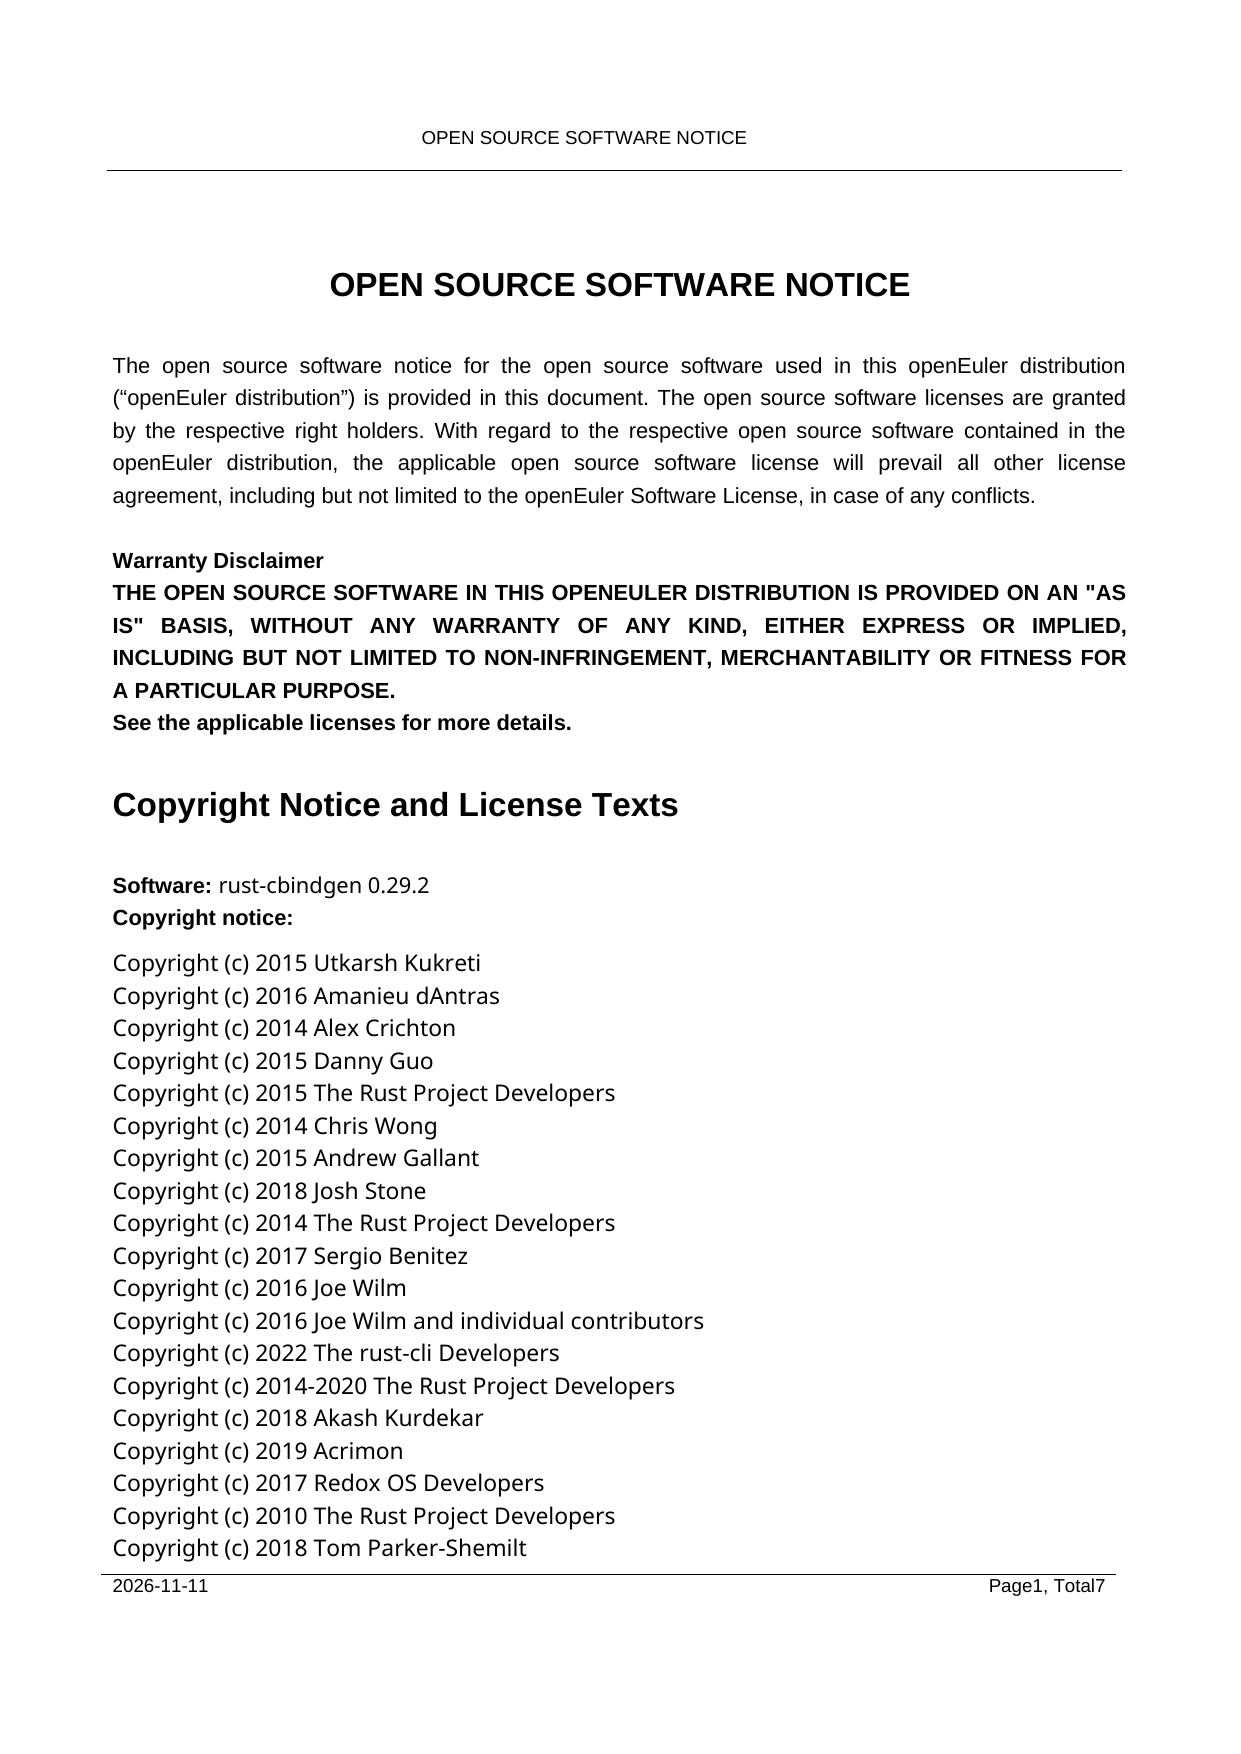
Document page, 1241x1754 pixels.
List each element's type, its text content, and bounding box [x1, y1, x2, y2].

text Copyright notice: [112, 901, 1128, 934]
text Copyright (c) 2016 Joe Wilm [112, 1272, 1128, 1304]
text THE OPEN SOURCE SOFTWARE IN THIS OPENEULER DISTRIBUTION IS PROVIDED ON AN "AS IS" BASIS, WITHOUT ANY WARRANTY OF ANY KIND, EITHER EXPRESS OR IMPLIED, INCLUDING BUT NOT LIMITED TO NON-INFRINGEMENT, MERCHANTABILITY OR FITNESS FOR A PARTICULAR PURPOSE. See the applicable licenses for more details. [112, 576, 1128, 739]
text Copyright (c) 2018 Tom Parker-Shemilt [112, 1532, 1128, 1564]
text Copyright (c) 2018 Josh Stone [112, 1174, 1128, 1207]
text Copyright (c) 2022 The rust-cli Developers [112, 1337, 1128, 1369]
text The open source software notice for the open source software used in this openEuler distribution (“openEuler distribution”) is provided in this document. The open source software licenses are granted by the respective right holders. With regard to the respective open source software contained in the openEuler distribution, the applicable open source software license will prevail all other license agreement, including but not limited to the openEuler Software License, in case of any conflicts. [112, 349, 1128, 511]
text Copyright (c) 2010 The Rust Project Developers [112, 1499, 1128, 1532]
text Copyright (c) 2015 Danny Guo [112, 1044, 1128, 1077]
text Copyright (c) 2015 The Rust Project Developers [112, 1077, 1128, 1109]
text Copyright (c) 2017 Sergio Benitez [112, 1239, 1128, 1272]
title Software: rust-cbindgen 0.29.2 [112, 869, 1128, 901]
text Copyright (c) 2014 Alex Crichton [112, 1012, 1128, 1044]
text Copyright (c) 2016 Joe Wilm and individual contributors [112, 1304, 1128, 1337]
text Copyright Notice and License Texts [112, 771, 1128, 836]
text Copyright (c) 2014-2020 The Rust Project Developers [112, 1369, 1128, 1402]
text Copyright (c) 2019 Acrimon [112, 1434, 1128, 1467]
text Copyright (c) 2016 Amanieu dAntras [112, 979, 1128, 1012]
text Warranty Disclaimer [112, 544, 1128, 576]
text Copyright (c) 2015 Andrew Gallant [112, 1142, 1128, 1174]
text Copyright (c) 2017 Redox OS Developers [112, 1467, 1128, 1499]
text Copyright (c) 2018 Akash Kurdekar [112, 1402, 1128, 1434]
text Copyright (c) 2014 The Rust Project Developers [112, 1207, 1128, 1239]
text OPEN SOURCE SOFTWARE NOTICE [112, 251, 1128, 316]
text Copyright (c) 2015 Utkarsh Kukreti [112, 947, 1128, 979]
text Copyright (c) 2014 Chris Wong [112, 1109, 1128, 1142]
